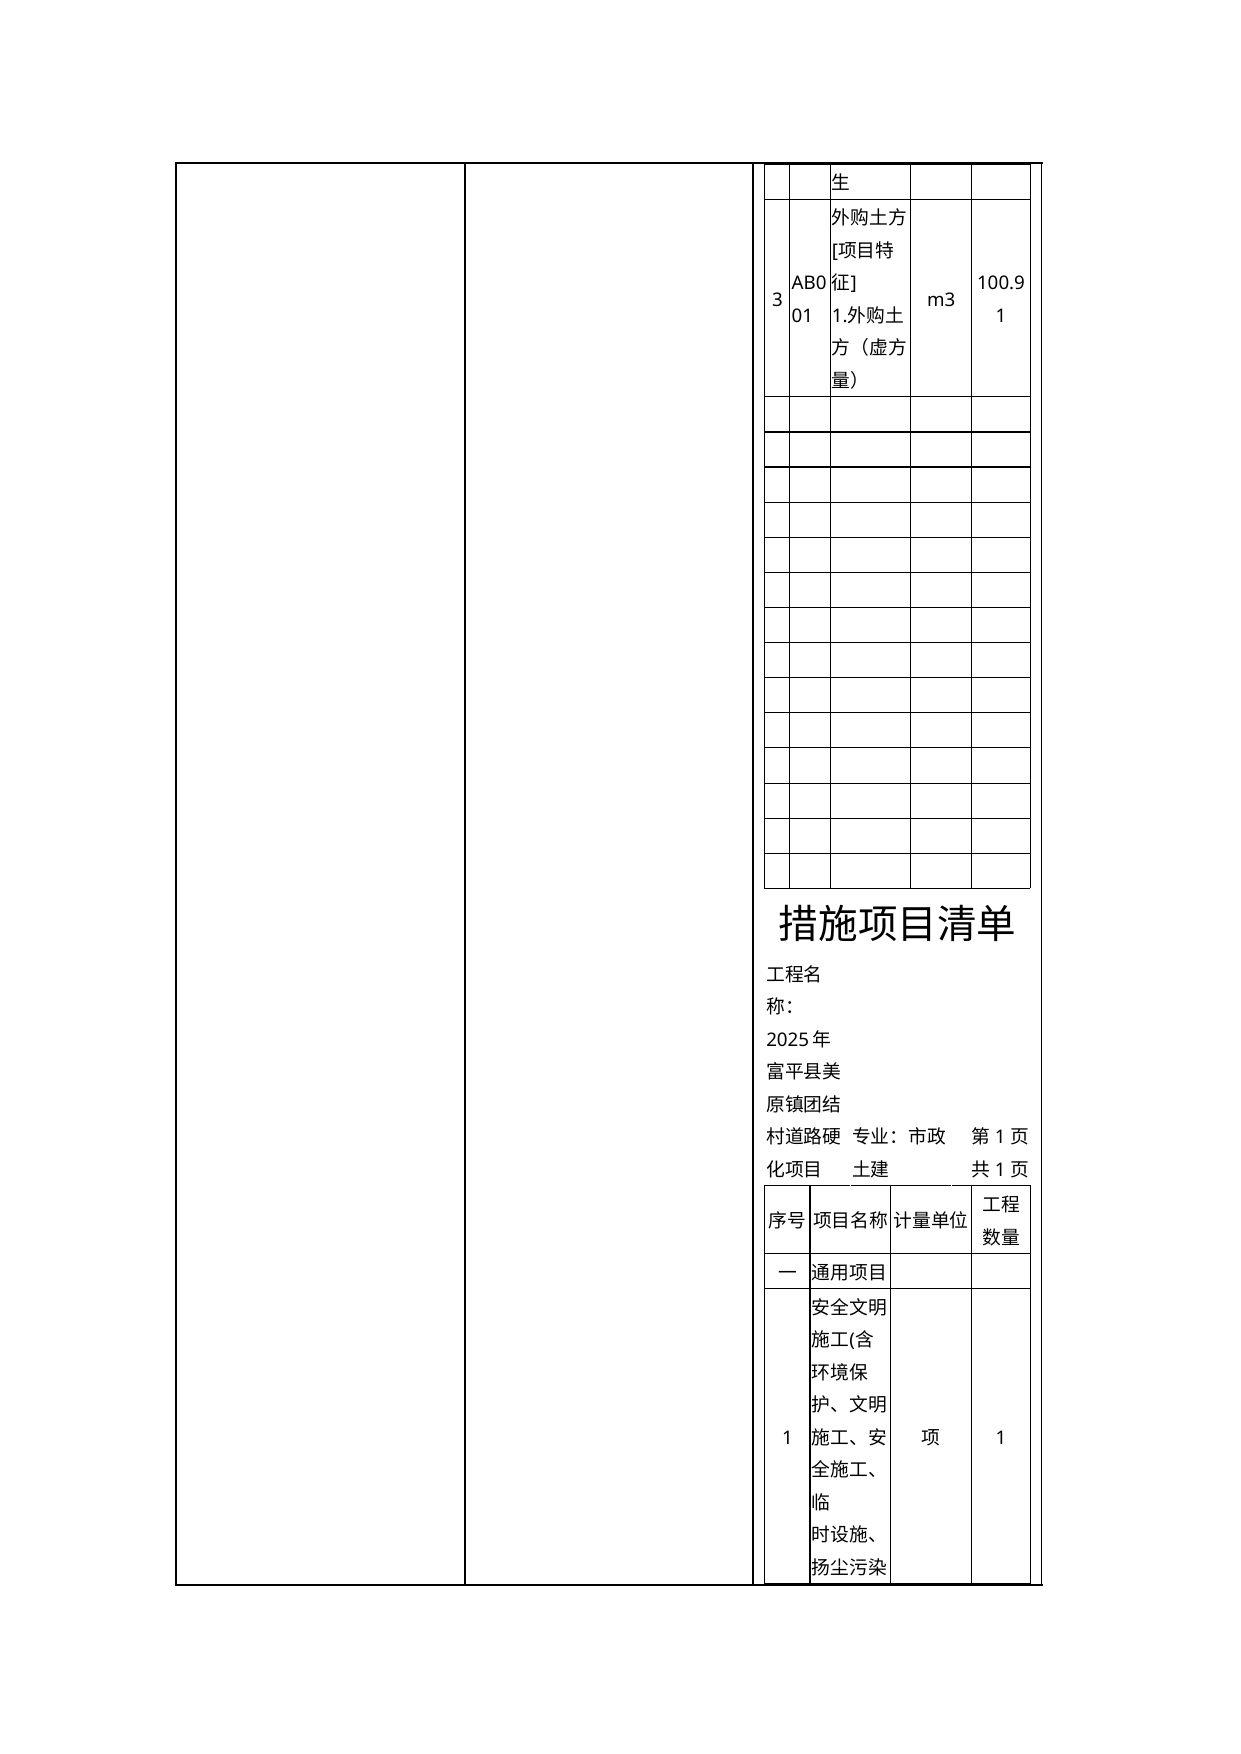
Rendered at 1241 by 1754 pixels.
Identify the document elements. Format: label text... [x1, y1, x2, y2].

table_cell 1 [177, 164, 464, 1584]
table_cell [1031, 164, 1041, 1584]
table_cell [466, 164, 752, 1584]
